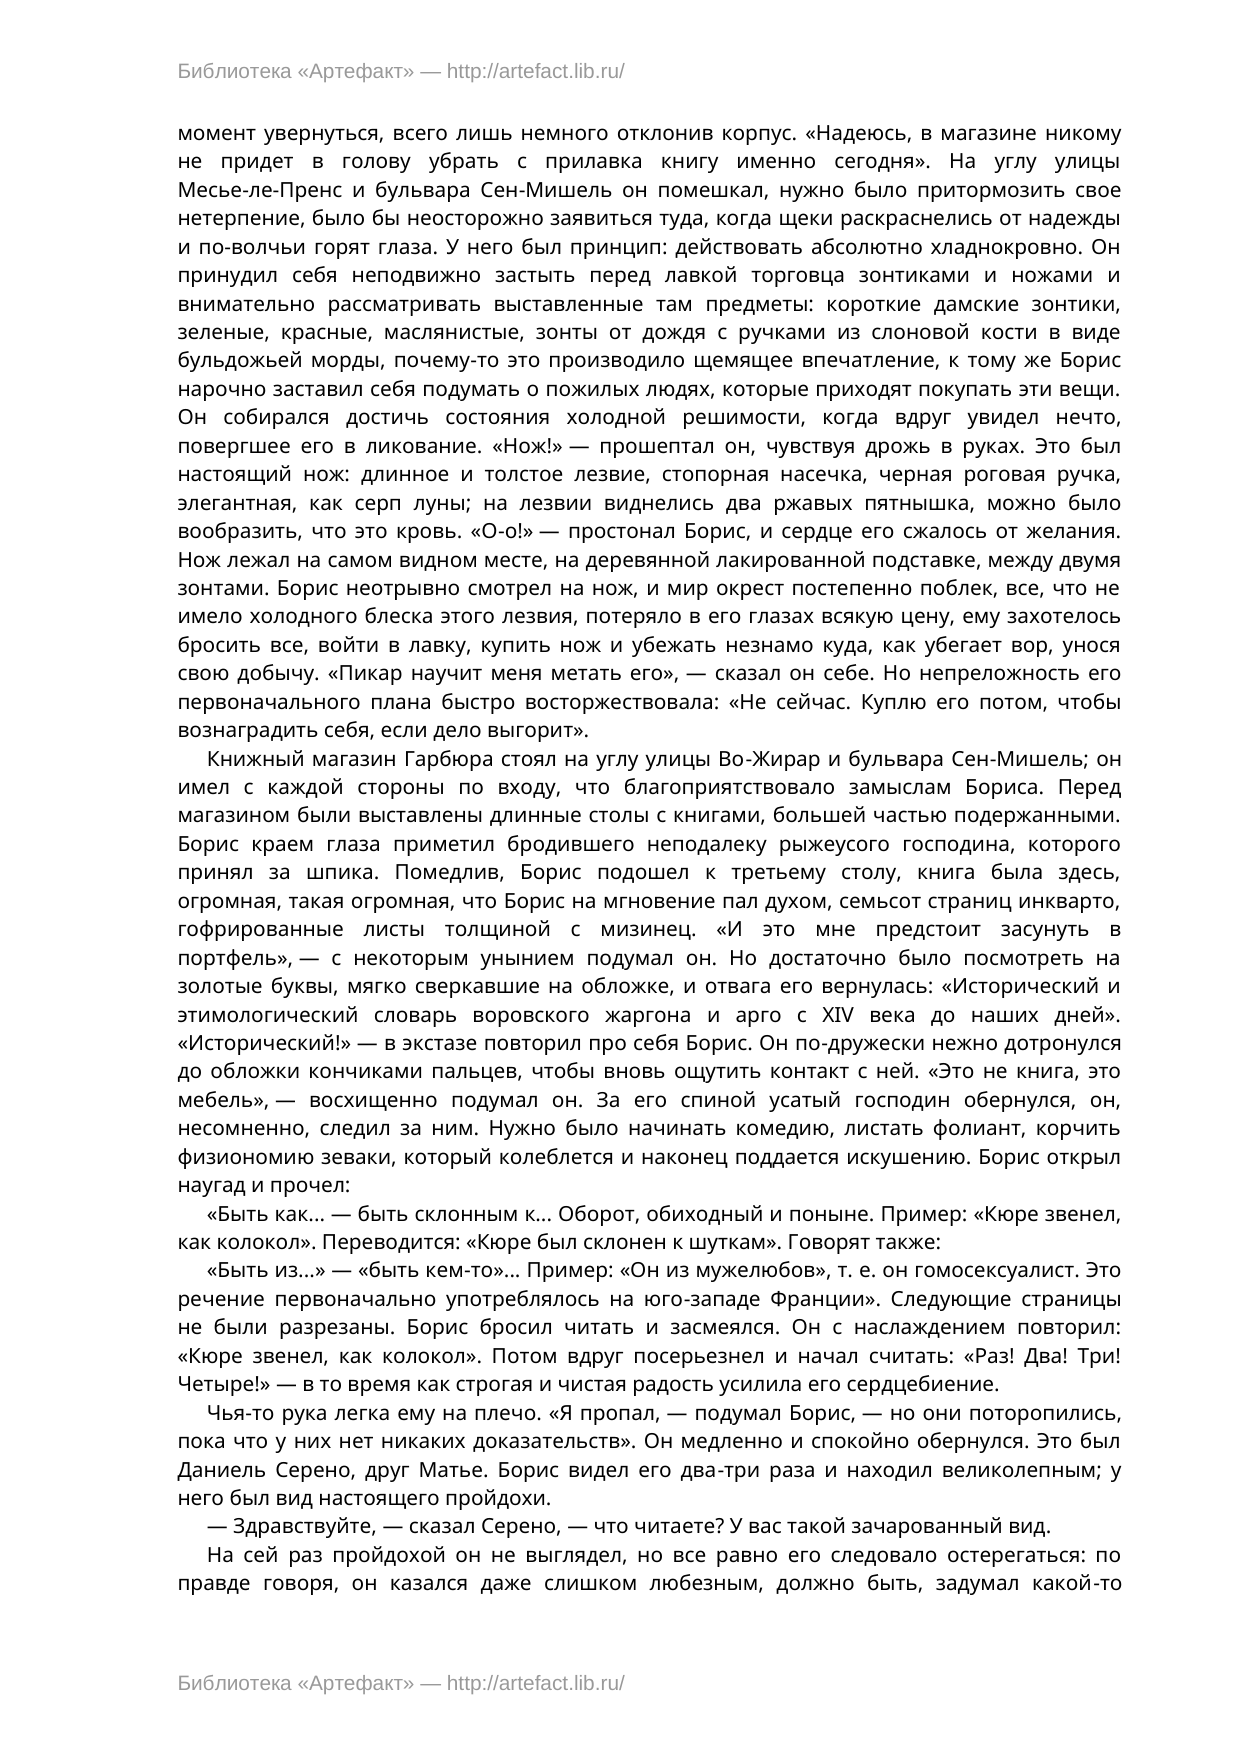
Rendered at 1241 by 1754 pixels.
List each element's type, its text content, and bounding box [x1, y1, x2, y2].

text «Быть как... — быть склонным к... Оборот, обиходный и поныне. Пример: «Кюре звенел, как колокол». Переводится: «Кюре был склонен к шуткам». Говорят также: [177, 1199, 1122, 1256]
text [177, 118, 1122, 744]
text Чья-то рука легка ему на плечо. «Я пропал, — подумал Борис, — но они поторопились, пока что у них нет никаких доказательств». Он медленно и спокойно обернулся. Это был Даниель Серено, друг Матье. Борис видел его два-три раза и находил великолепным; у него был вид настоящего пройдохи. [177, 1398, 1122, 1512]
text — Здравствуйте, — сказал Серено, — что читаете? У вас такой зачарованный вид. [177, 1512, 1122, 1540]
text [177, 1540, 1122, 1597]
text Книжный магазин Гарбюра стоял на углу улицы Во-Жирар и бульвара Сен-Мишель; он имел с каждой стороны по входу, что благоприятствовало замыслам Бориса. Перед магазином были выставлены длинные столы с книгами, большей частью подержанными. Борис краем глаза приметил бродившего неподалеку рыжеусого господина, которого принял за шпика. Помедлив, Борис подошел к третьему столу, книга была здесь, огромная, такая огромная, что Борис на мгновение пал духом, семьсот страниц инкварто, гофрированные листы толщиной с мизинец. «И это мне предстоит засунуть в портфель», — с некоторым унынием подумал он. Но достаточно было посмотреть на золотые буквы, мягко сверкавшие на обложке, и отвага его вернулась: «Исторический и этимологический словарь воровского жаргона и арго с XIV века до наших дней». «Исторический!» — в экстазе повторил про себя Борис. Он по-дружески нежно дотронулся до обложки кончиками пальцев, чтобы вновь ощутить контакт с ней. «Это не книга, это мебель», — восхищенно подумал он. За его спиной усатый господин обернулся, он, несомненно, следил за ним. Нужно было начинать комедию, листать фолиант, корчить физиономию зеваки, который колеблется и наконец поддается искушению. Борис открыл наугад и прочел: [177, 744, 1122, 1199]
text «Быть из...» — «быть кем-то»... Пример: «Он из мужелюбов», т. е. он гомосексуалист. Это речение первоначально употреблялось на юго-западе Франции». Следующие страницы не были разрезаны. Борис бросил читать и засмеялся. Он с наслаждением повторил: «Кюре звенел, как колокол». Потом вдруг посерьезнел и начал считать: «Раз! Два! Три! Четыре!» — в то время как строгая и чистая радость усилила его сердцебиение. [177, 1256, 1122, 1398]
